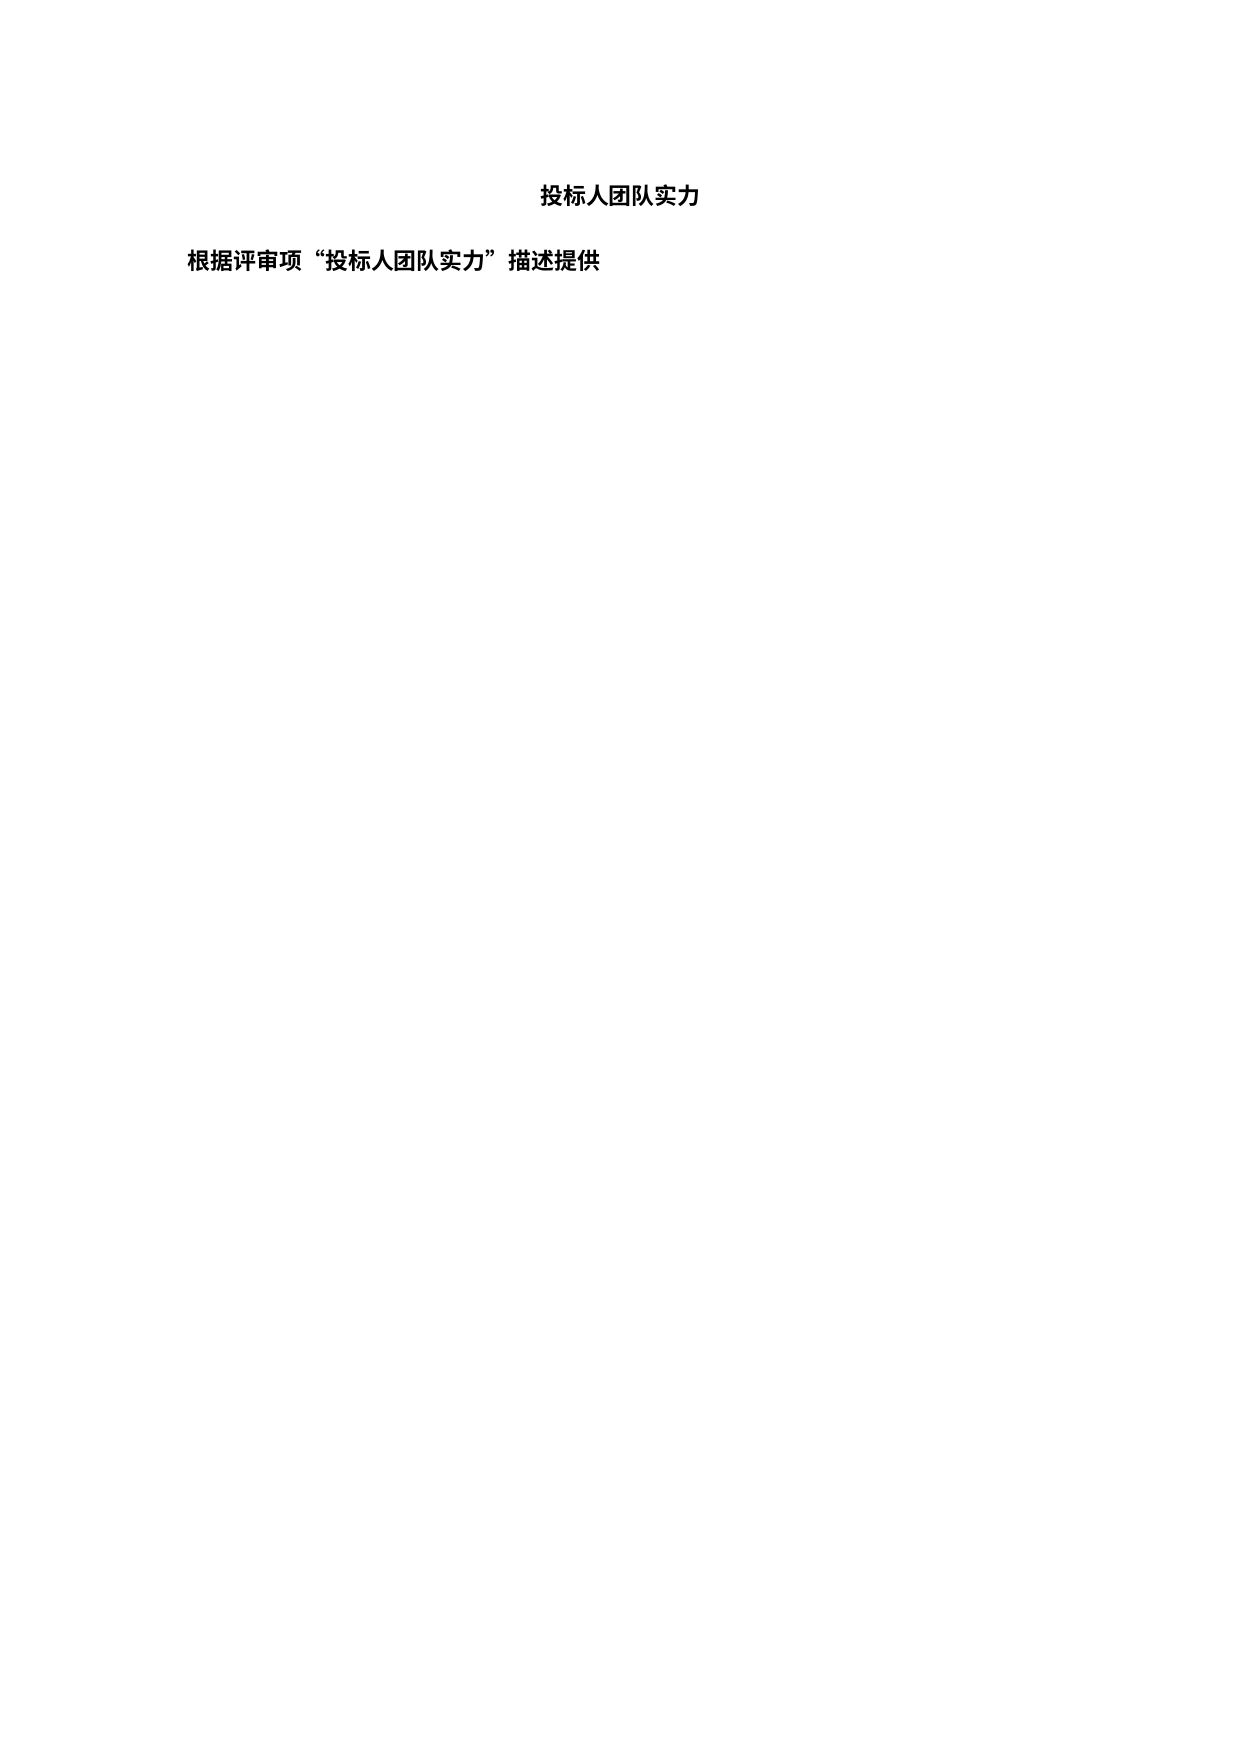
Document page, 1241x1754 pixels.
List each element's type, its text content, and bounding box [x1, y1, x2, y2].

text 根据评审项“投标人团队实力”描述提供 [187, 227, 1053, 292]
text 投标人团队实力 [187, 162, 1053, 227]
